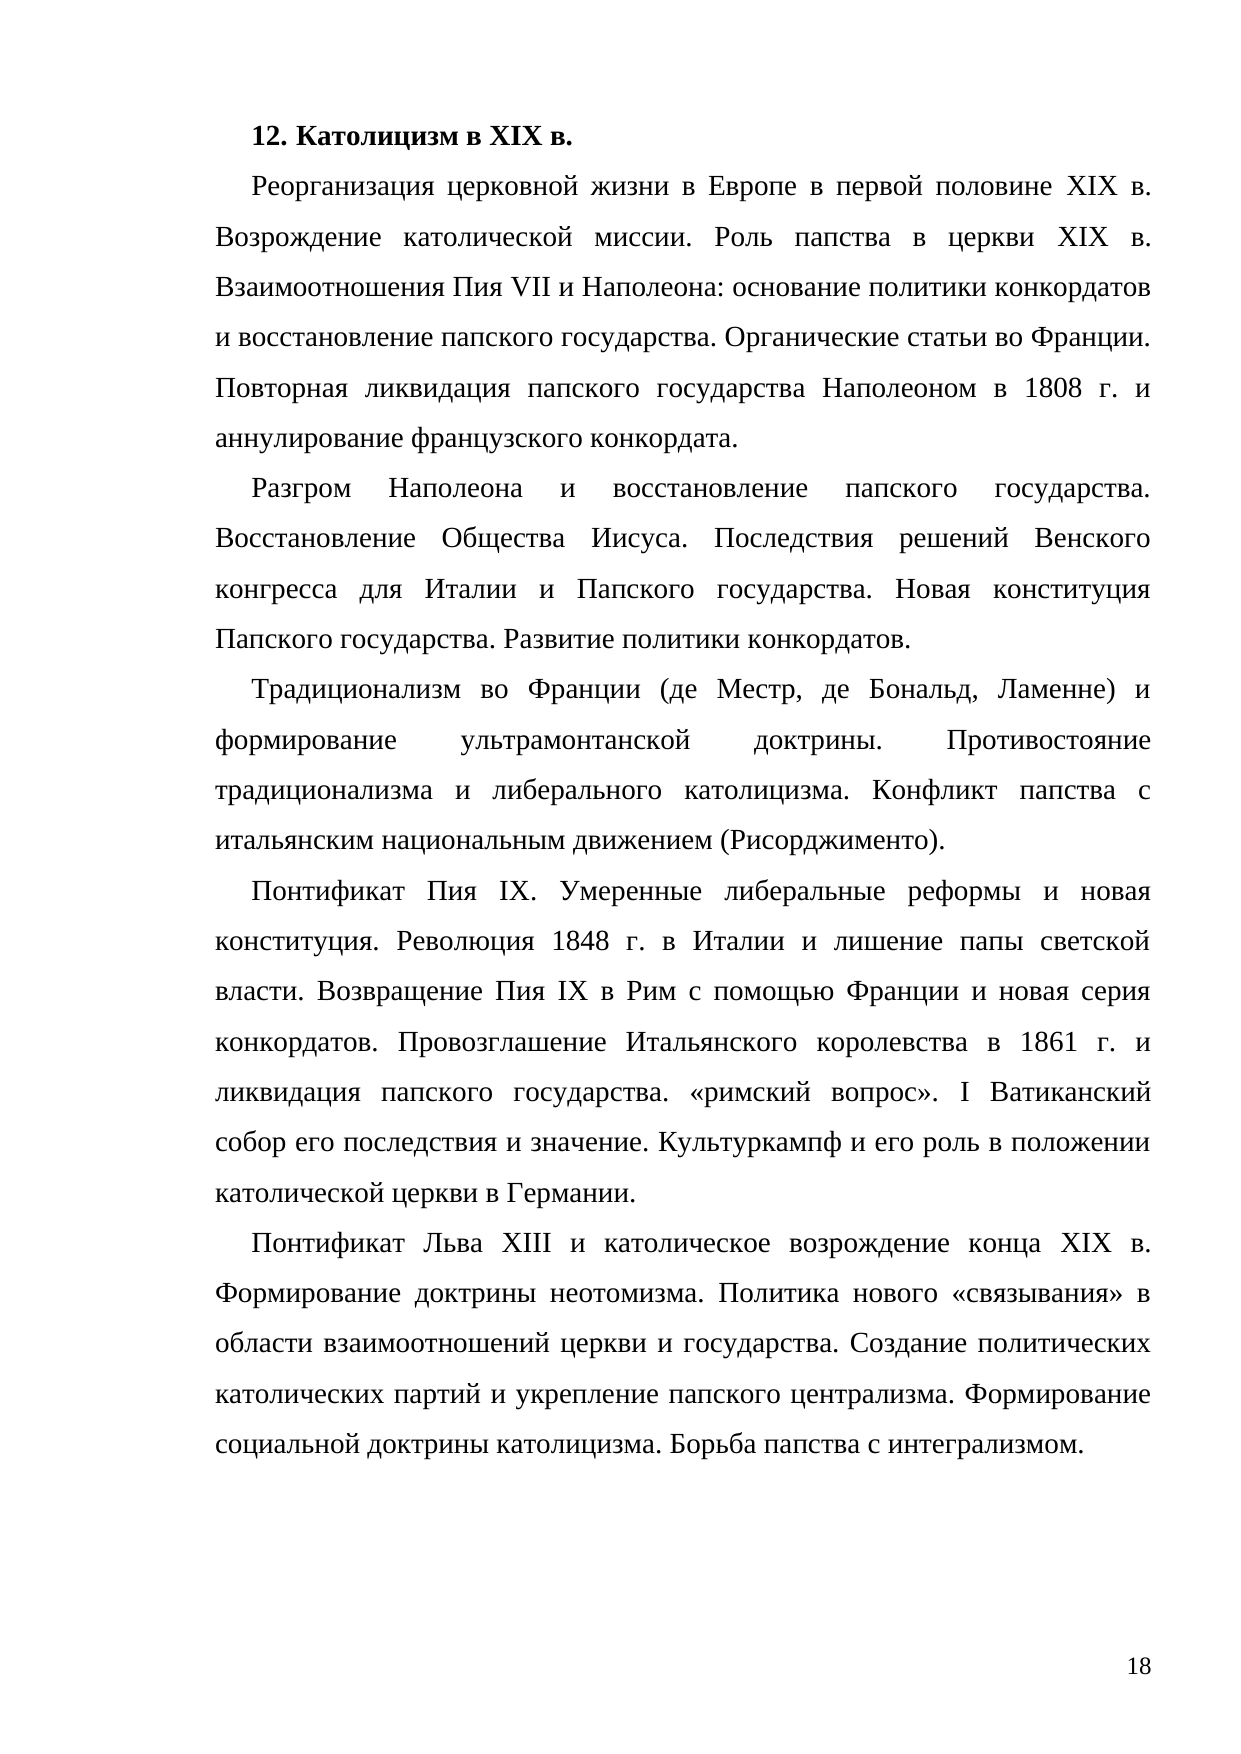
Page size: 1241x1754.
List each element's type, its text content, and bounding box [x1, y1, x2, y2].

text Разгром Наполеона и восстановление папского государства. Восстановление Общества Иисуса. Последствия решений Венского конгресса для Италии и Папского государства. Новая конституция Папского государства. Развитие политики конкордатов. [215, 470, 1152, 655]
text Реорганизация церковной жизни в Европе в первой половине XIX в. Возрождение католической миссии. Роль папства в церкви XIX в. Взаимоотношения Пия VII и Наполеона: основание политики конкордатов и восстановление папского государства. Органические статьи во Франции. Повторная ликвидация папского государства Наполеоном в . и аннулирование французского конкордата. [215, 168, 1152, 453]
list Католицизм в XIX в. [251, 118, 1152, 152]
text Понтификат Пия IX. Умеренные либеральные реформы и новая конституция. Революция . в Италии и лишение папы светской власти. Возвращение Пия IX в Рим с помощью Франции и новая серия конкордатов. Провозглашение Итальянского королевства в . и ликвидация папского государства. «римский вопрос». I Ватиканский собор его последствия и значение. Культуркампф и его роль в положении католической церкви в Германии. [215, 873, 1152, 1208]
text Понтификат Льва XIII и католическое возрождение конца XIX в. Формирование доктрины неотомизма. Политика нового «связывания» в области взаимоотношений церкви и государства. Создание политических католических партий и укрепление папского централизма. Формирование социальной доктрины католицизма. Борьба папства с интегрализмом. [215, 1225, 1152, 1460]
text Традиционализм во Франции (де Местр, де Бональд, Ламенне) и формирование ультрамонтанской доктрины. Противостояние традиционализма и либерального католицизма. Конфликт папства с итальянским национальным движением (Рисорджименто). [215, 672, 1152, 856]
